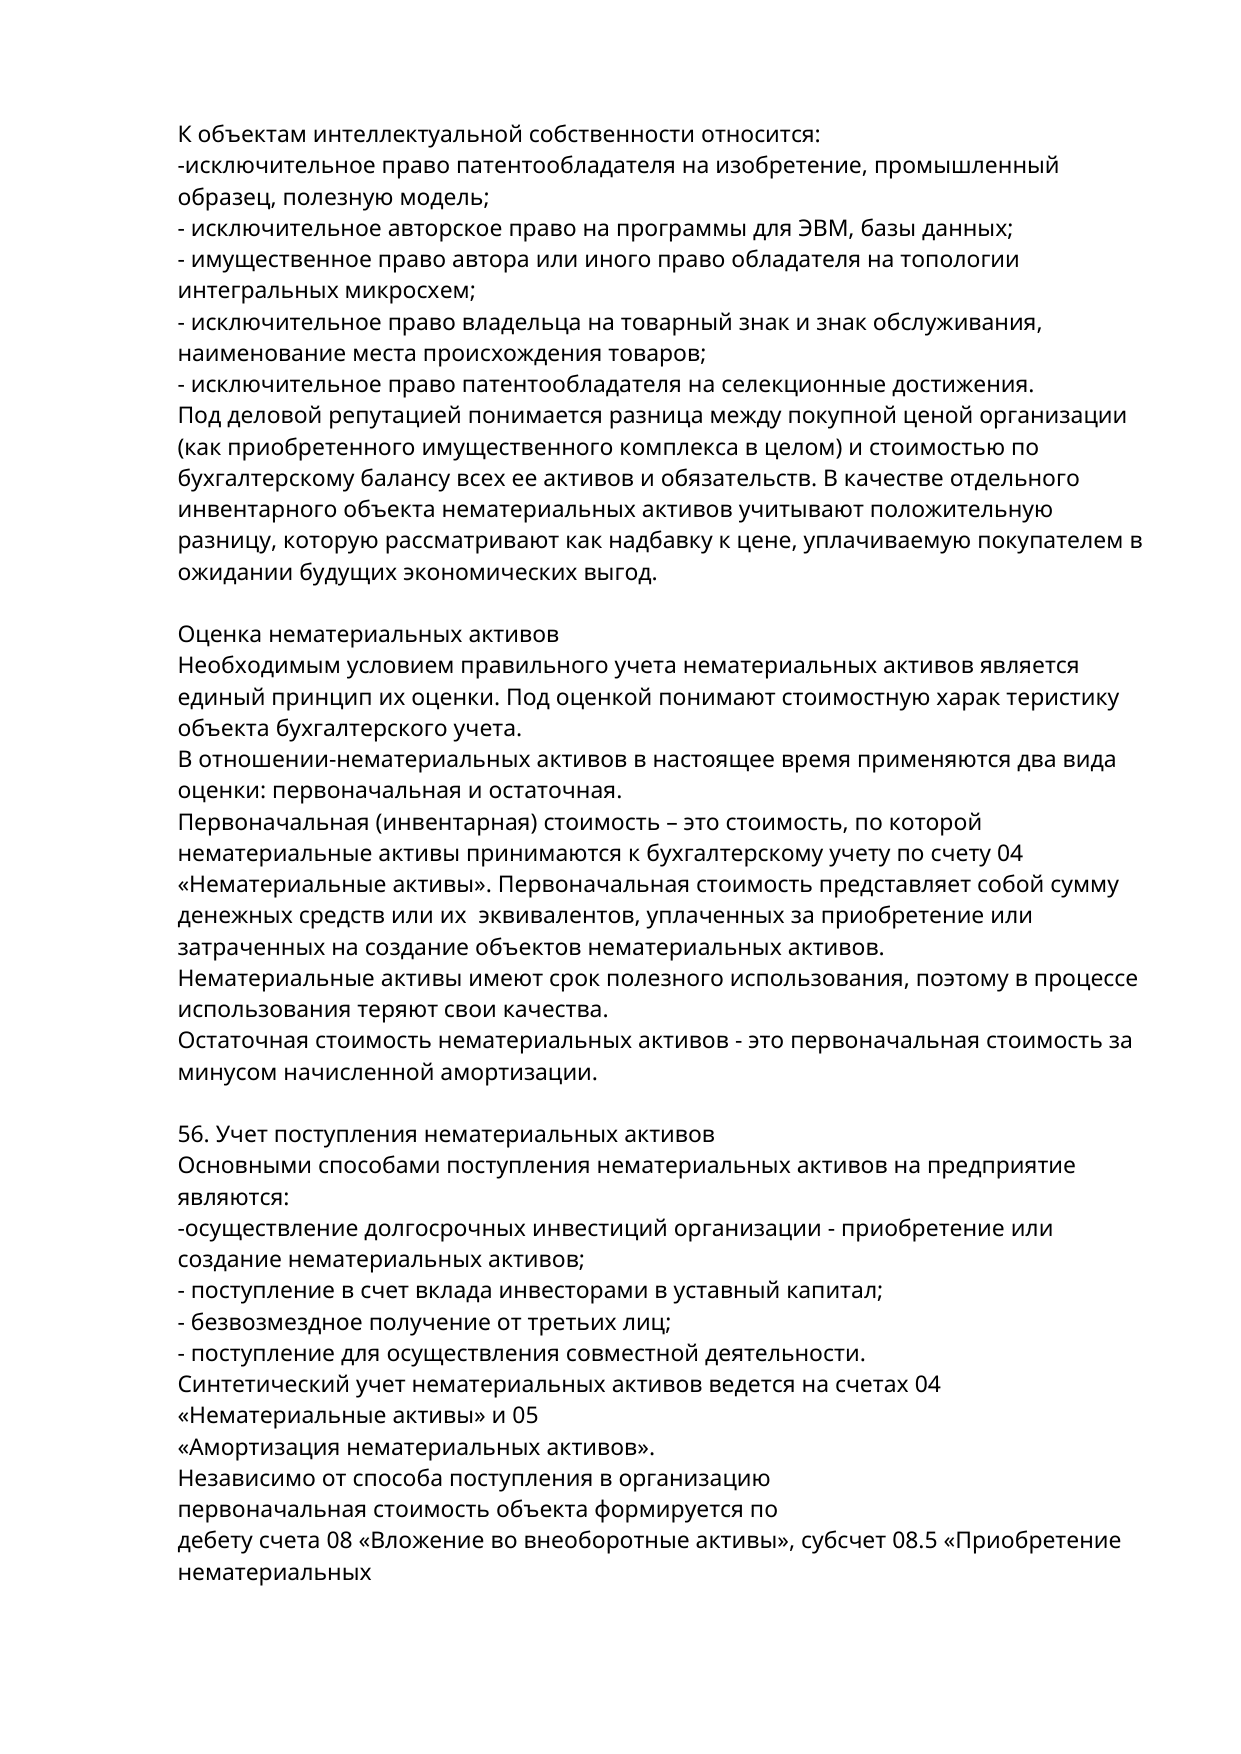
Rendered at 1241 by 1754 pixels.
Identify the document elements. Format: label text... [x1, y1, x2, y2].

text Остаточная стоимость нематериальных активов - это первоначальная стоимость за минусом начисленной амортизации. [177, 1024, 1152, 1087]
text Основными способами поступления нематериальных активов на предприятие являются: [177, 1149, 1152, 1212]
text - имущественное право автора или иного право обладателя на топологии интегральных микросхем; [177, 243, 1152, 306]
text -исключительное право патентообладателя на изобретение, промышленный образец, полезную модель; [177, 149, 1152, 212]
text - безвозмездное получение от третьих лиц; [177, 1306, 1152, 1337]
text Необходимым условием правильного учета нематериальных активов является единый принцип их оценки. Под оценкой понимают стоимостную харак теристику объекта бухгалтерского учета. [177, 649, 1152, 743]
text Синтетический учет нематериальных активов ведется на счетах 04 «Нематериальные активы» и 05 [177, 1368, 1152, 1431]
text Под деловой репутацией понимается разница между покупной ценой организации (как приобретенного имущественного комплекса в целом) и стоимостью по бухгалтерскому балансу всех ее активов и обязательств. В качестве отдельного инвентарного объекта нематериальных активов учитывают положительную разницу, которую рассматривают как надбавку к цене, уплачиваемую покупателем в ожидании будущих экономических выгод. [177, 399, 1152, 587]
text - исключительное право владельца на товарный знак и знак обслуживания, наименование места происхождения товаров; [177, 306, 1152, 368]
text Независимо от способа поступления в организацию [177, 1462, 1152, 1493]
text дебету счета 08 «Вложение во внеоборотные активы», субсчет 08.5 «Приобретение нематериальных [177, 1524, 1152, 1587]
text первоначальная стоимость объекта формируется по [177, 1493, 1152, 1524]
text -осуществление долгосрочных инвестиций организации - приобретение или создание нематериальных активов; [177, 1212, 1152, 1274]
text «Амортизация нематериальных активов». [177, 1431, 1152, 1462]
text В отношении-нематериальных активов в настоящее время применяются два вида оценки: первоначальная и остаточная. [177, 743, 1152, 806]
text Нематериальные активы имеют срок полезного использования, поэтому в процессе использования теряют свои качества. [177, 962, 1152, 1024]
text Оценка нематериальных активов [177, 618, 1152, 649]
text - исключительное право патентообладателя на селекционные достижения. [177, 368, 1152, 399]
text Первоначальная (инвентарная) стоимость – это стоимость, по которой нематериальные активы принимаются к бухгалтерскому учету по счету 04 «Нематериальные активы». Первоначальная стоимость представляет собой сумму денежных средств или их эквивалентов, уплаченных за приобретение или затраченных на создание объектов нематериальных активов. [177, 806, 1152, 962]
text - поступление для осуществления совместной деятельности. [177, 1337, 1152, 1368]
text - поступление в счет вклада инвесторами в уставный капитал; [177, 1274, 1152, 1306]
text - исключительное авторское право на программы для ЭВМ, базы данных; [177, 212, 1152, 243]
text К объектам интеллектуальной собственности относится: [177, 118, 1152, 149]
text 56. Учет поступления нематериальных активов [177, 1118, 1152, 1149]
